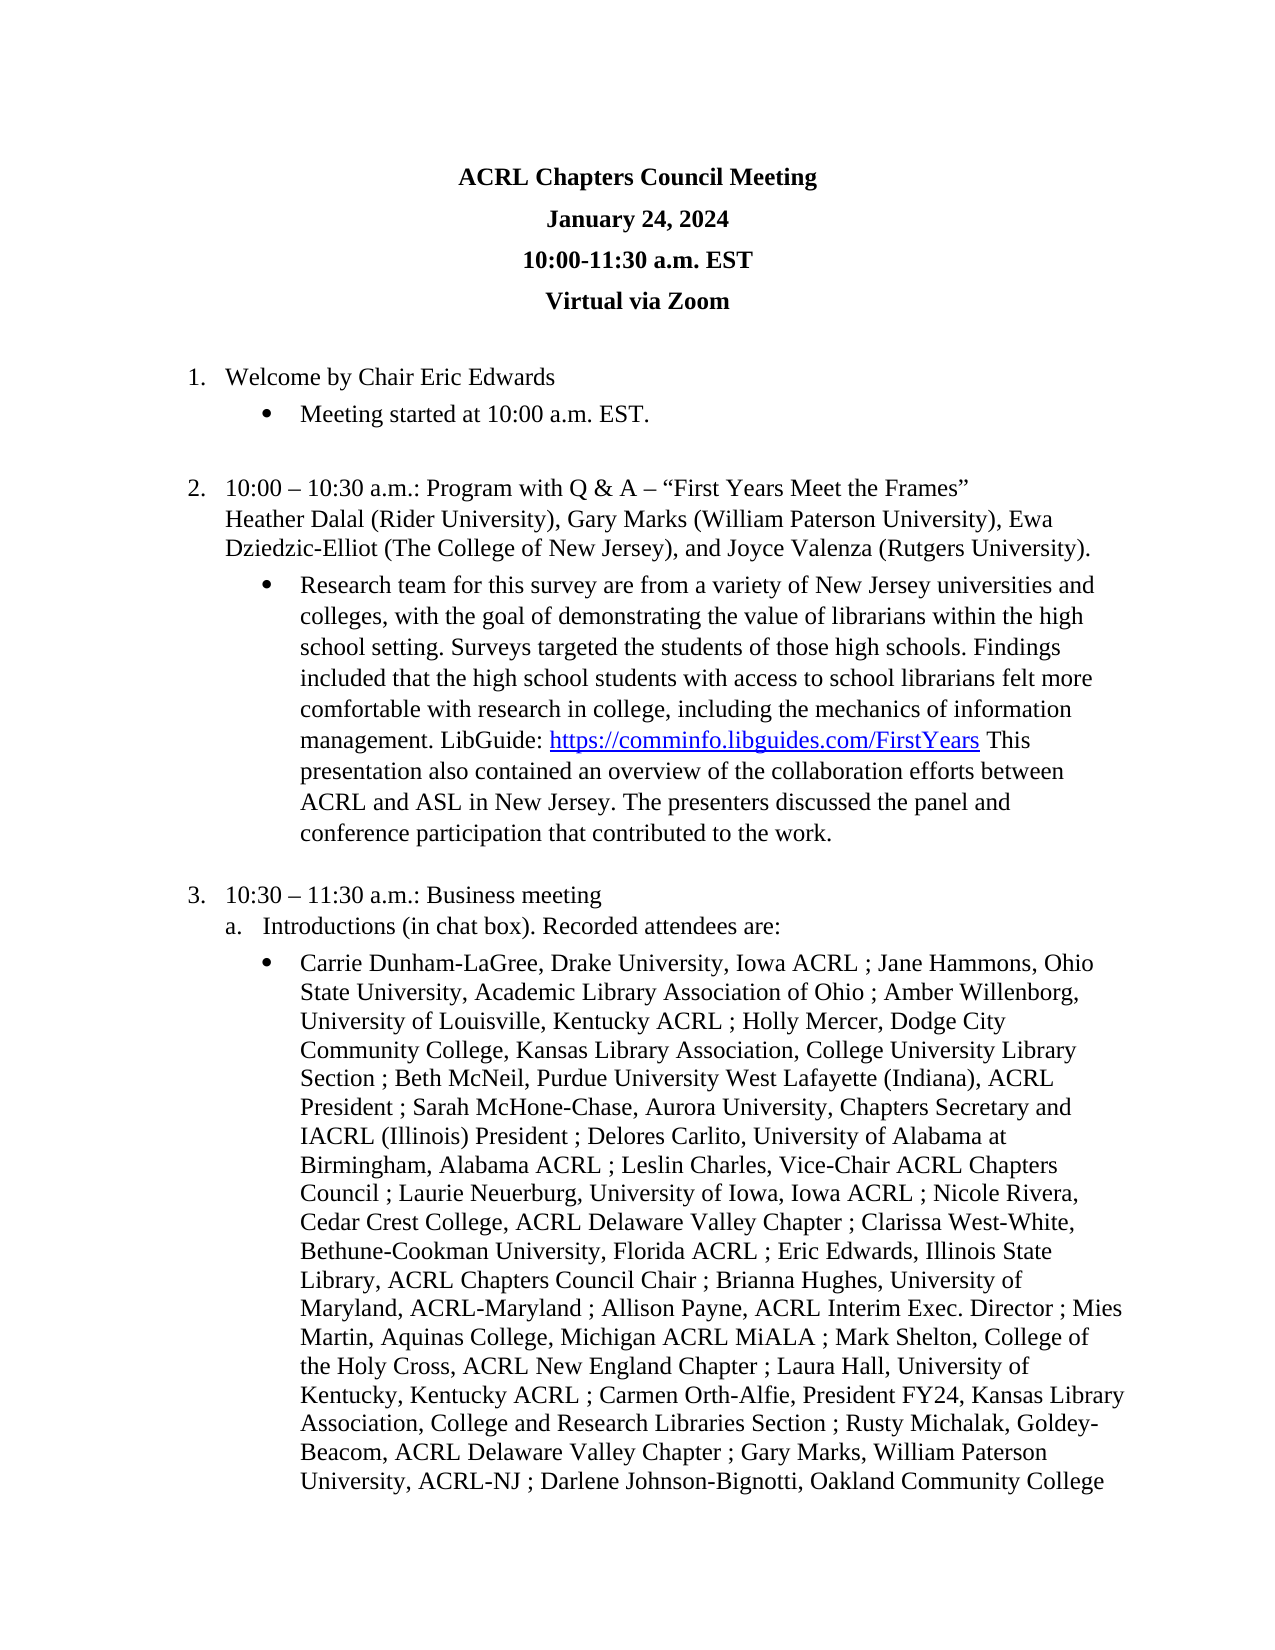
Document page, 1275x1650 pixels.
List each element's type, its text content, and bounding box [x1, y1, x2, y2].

list Meeting started at 10:00 a.m. EST. [262, 399, 1125, 428]
list 10:00 – 10:30 a.m.: Program with Q & A – “First Years Meet the Frames” [187, 473, 1125, 502]
list 10:30 – 11:30 a.m.: Business meeting [187, 880, 1125, 909]
list Heather Dalal (Rider University), Gary Marks (William Paterson University), Ewa Dziedzic-Elliot (The College of New Jersey), and Joyce Valenza (Rutgers University). [225, 504, 1125, 562]
subtitle January 24, 2024 [150, 204, 1125, 232]
subtitle ACRL Chapters Council Meeting [150, 162, 1125, 191]
subtitle 10:00-11:30 a.m. EST [150, 245, 1125, 274]
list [262, 948, 1125, 1495]
list Introductions (in chat box). Recorded attendees are: [225, 911, 1125, 940]
list Welcome by Chair Eric Edwards [187, 362, 1125, 391]
subtitle Virtual via Zoom [150, 286, 1125, 315]
list Research team for this survey are from a variety of New Jersey universities and colleges, with the goal of demonstrating the value of librarians within the high school setting. Surveys targeted the students of those high schools. Findings included that the high school students with access to school librarians felt more comfortable with research in college, including the mechanics of information management. LibGuide: https://comminfo.libguides.com/FirstYears This presentation also contained an overview of the collaboration efforts between ACRL and ASL in New Jersey. The presenters discussed the panel and conference participation that contributed to the work. [262, 570, 1125, 847]
